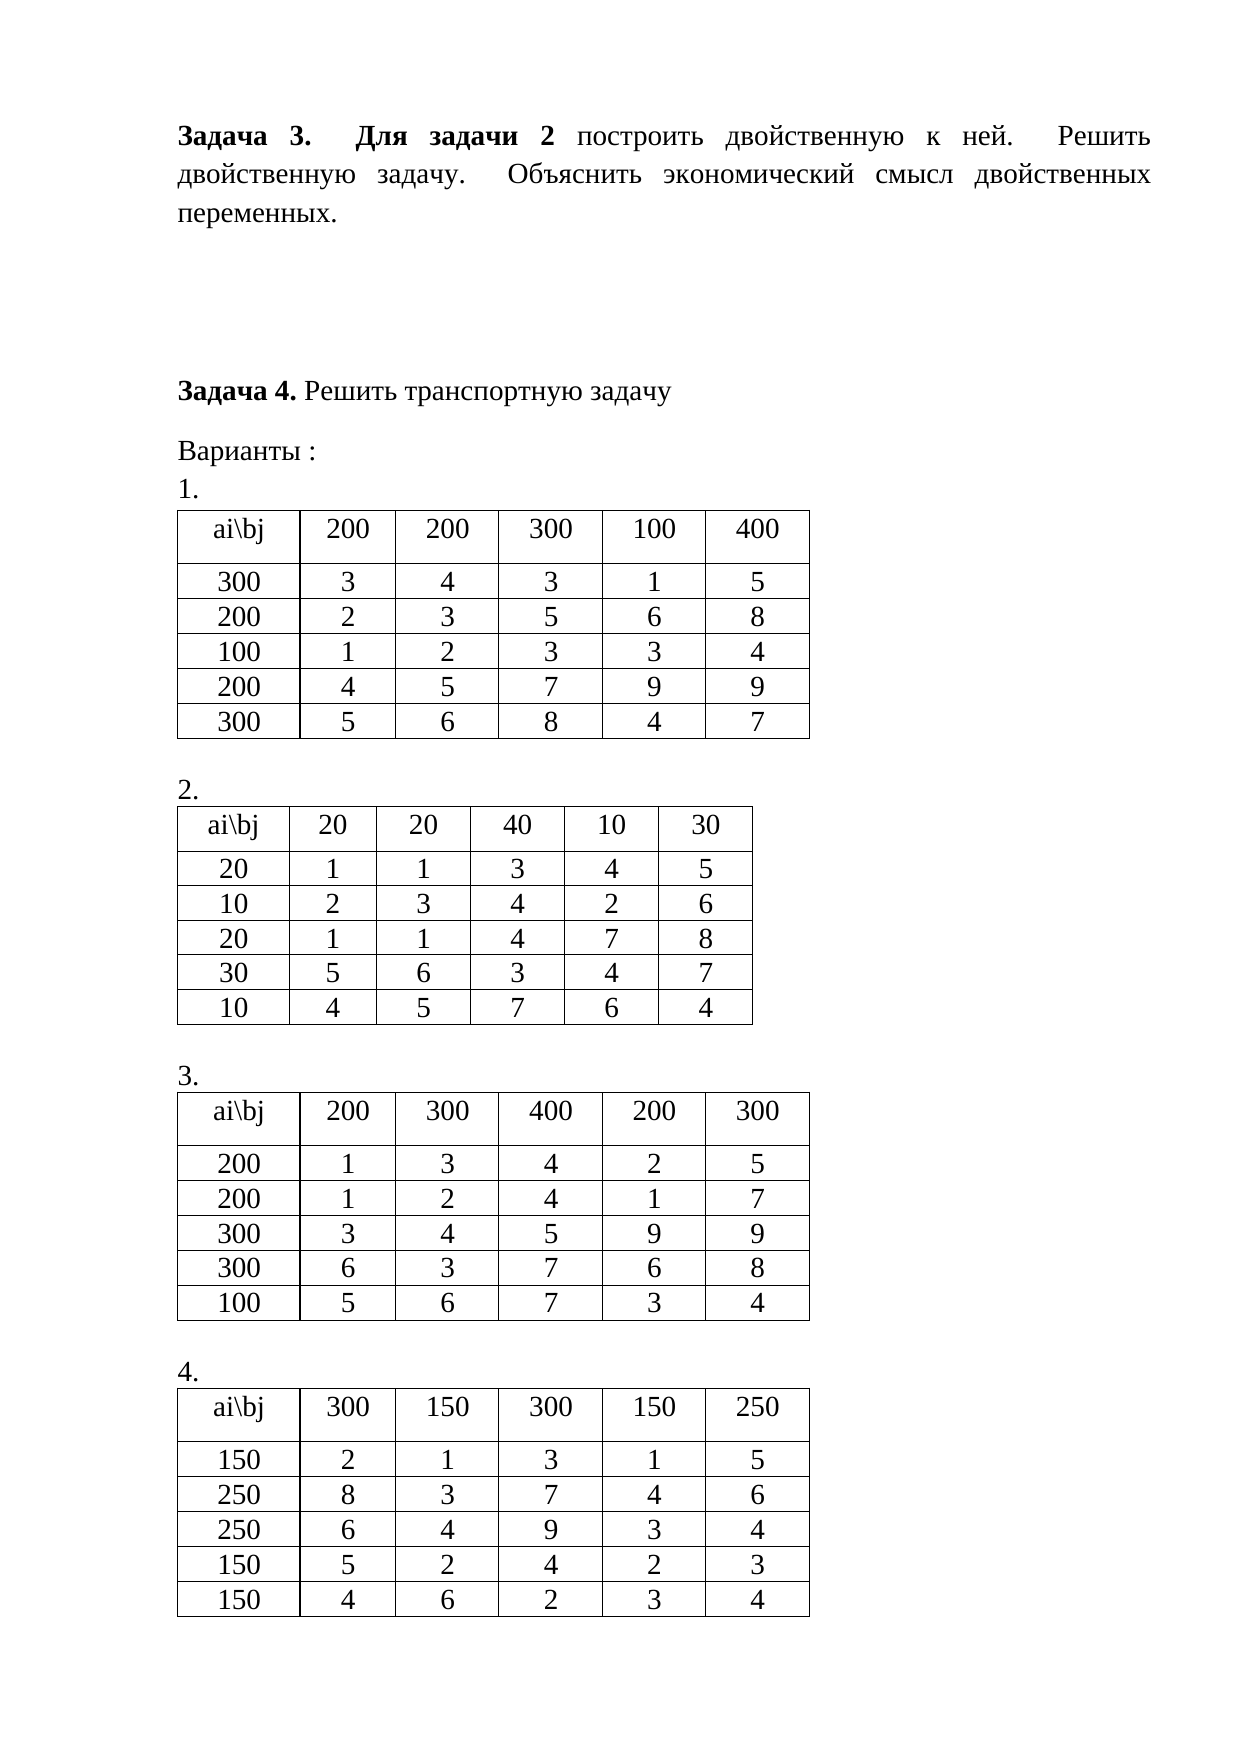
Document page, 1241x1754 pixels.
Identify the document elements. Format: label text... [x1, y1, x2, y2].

table_header 100 [603, 511, 705, 563]
table_cell 1 [290, 852, 376, 885]
table_header 400 [706, 511, 809, 563]
table_cell 9 [603, 1216, 705, 1249]
table_cell 5 [706, 1442, 809, 1476]
table_cell 2 [603, 1547, 705, 1581]
table_cell 4 [706, 1582, 809, 1616]
table_cell 7 [499, 1477, 602, 1511]
table_cell 6 [377, 955, 470, 989]
table_cell 1 [301, 1146, 395, 1180]
table_cell 4 [471, 886, 564, 920]
table_cell 3 [396, 1477, 498, 1511]
text 3. [177, 1058, 1152, 1092]
table_cell 3 [396, 1146, 498, 1180]
text 4. [177, 1354, 1152, 1388]
text 2. [177, 772, 1152, 806]
table_header 200 [301, 1093, 395, 1145]
table_cell 5 [301, 1547, 395, 1581]
table_cell 4 [499, 1547, 602, 1581]
table_cell 2 [565, 886, 658, 920]
table_cell 3 [301, 564, 395, 598]
table_cell 100 [178, 1286, 299, 1319]
table_cell 30 [178, 955, 289, 989]
table_cell 2 [396, 1181, 498, 1215]
table_header 250 [706, 1389, 809, 1441]
table_cell 10 [178, 886, 289, 920]
text Задача 4. Решить транспортную задачу [177, 373, 1152, 407]
table_cell 3 [471, 955, 564, 989]
table_cell 1 [290, 921, 376, 954]
table_cell 5 [706, 1146, 809, 1180]
table_cell 3 [301, 1216, 395, 1249]
table_header 400 [499, 1093, 602, 1145]
table_cell 200 [178, 1146, 299, 1180]
table_cell 6 [301, 1251, 395, 1284]
table_cell 3 [603, 1582, 705, 1616]
table_cell 5 [659, 852, 752, 885]
table_header 30 [659, 807, 752, 851]
table_cell 4 [499, 1181, 602, 1215]
table_cell 4 [301, 1582, 395, 1616]
table_cell 6 [603, 599, 705, 633]
table_cell 4 [290, 990, 376, 1023]
table_header ai\bj [178, 1093, 299, 1145]
table_cell 2 [603, 1146, 705, 1180]
table_header 300 [706, 1093, 809, 1145]
table_cell 4 [603, 1477, 705, 1511]
table_cell 200 [178, 1181, 299, 1215]
table_cell 2 [499, 1582, 602, 1616]
table_header 20 [290, 807, 376, 851]
table_cell 5 [301, 704, 395, 738]
table_cell 8 [499, 704, 602, 738]
table_cell 8 [706, 1251, 809, 1284]
table_header ai\bj [178, 807, 289, 851]
table_cell 100 [178, 634, 299, 668]
table_cell 9 [706, 1216, 809, 1249]
table_cell 1 [301, 634, 395, 668]
table_cell 4 [396, 1512, 498, 1546]
table_cell 5 [499, 1216, 602, 1249]
table_header 40 [471, 807, 564, 851]
table_cell 6 [565, 990, 658, 1023]
table_cell 7 [499, 669, 602, 703]
table_cell 8 [659, 921, 752, 954]
table_cell 4 [471, 921, 564, 954]
table_header ai\bj [178, 511, 299, 563]
table_cell 7 [471, 990, 564, 1023]
table_header 150 [396, 1389, 498, 1441]
text Задача 3. Для задачи 2 построить двойственную к ней. Решить двойственную задачу. Объяснить экономический смысл двойственных переменных. [177, 118, 1152, 229]
table_cell 4 [565, 852, 658, 885]
table_cell 5 [301, 1286, 395, 1319]
table_cell 4 [396, 1216, 498, 1249]
table_cell 200 [178, 669, 299, 703]
table_cell 6 [396, 704, 498, 738]
table_header 300 [499, 1389, 602, 1441]
table_cell 1 [377, 852, 470, 885]
table_cell 8 [301, 1477, 395, 1511]
table_cell 2 [290, 886, 376, 920]
table_cell 1 [603, 564, 705, 598]
table_cell 250 [178, 1512, 299, 1546]
table_header 150 [603, 1389, 705, 1441]
table_cell 20 [178, 852, 289, 885]
table_cell 3 [499, 1442, 602, 1476]
table_cell 9 [706, 669, 809, 703]
table_header 20 [377, 807, 470, 851]
table_cell 3 [499, 564, 602, 598]
table_cell 300 [178, 1251, 299, 1284]
table_cell 1 [377, 921, 470, 954]
table_cell 8 [706, 599, 809, 633]
table_cell 2 [396, 1547, 498, 1581]
table_cell 6 [396, 1286, 498, 1319]
table_cell 4 [499, 1146, 602, 1180]
table_cell 1 [603, 1181, 705, 1215]
table_cell 7 [499, 1286, 602, 1319]
table_cell 4 [603, 704, 705, 738]
table_cell 5 [499, 599, 602, 633]
table_cell 300 [178, 704, 299, 738]
table_cell 7 [499, 1251, 602, 1284]
table_cell 3 [603, 1512, 705, 1546]
table_cell 3 [499, 634, 602, 668]
table_cell 3 [377, 886, 470, 920]
table_cell 150 [178, 1582, 299, 1616]
table_cell 4 [396, 564, 498, 598]
table_cell 2 [301, 1442, 395, 1476]
table_cell 5 [396, 669, 498, 703]
table_cell 5 [290, 955, 376, 989]
table_cell 7 [659, 955, 752, 989]
table_cell 1 [301, 1181, 395, 1215]
table_cell 10 [178, 990, 289, 1023]
table_cell 4 [706, 634, 809, 668]
table_cell 3 [603, 1286, 705, 1319]
text Варианты : [177, 433, 1152, 466]
table_header 200 [603, 1093, 705, 1145]
table_cell 5 [706, 564, 809, 598]
table_cell 9 [499, 1512, 602, 1546]
table_cell 20 [178, 921, 289, 954]
table_cell 6 [603, 1251, 705, 1284]
table_cell 300 [178, 1216, 299, 1249]
table_cell 150 [178, 1442, 299, 1476]
table_header 10 [565, 807, 658, 851]
table_cell 7 [706, 1181, 809, 1215]
table_cell 3 [396, 599, 498, 633]
table_cell 4 [706, 1512, 809, 1546]
table_cell 2 [301, 599, 395, 633]
table_cell 3 [396, 1251, 498, 1284]
table_cell 4 [659, 990, 752, 1023]
table_cell 150 [178, 1547, 299, 1581]
table_header 300 [396, 1093, 498, 1145]
table_cell 4 [706, 1286, 809, 1319]
table_cell 6 [396, 1582, 498, 1616]
table_cell 250 [178, 1477, 299, 1511]
table_cell 7 [706, 704, 809, 738]
table_cell 200 [178, 599, 299, 633]
table_header 200 [301, 511, 395, 563]
table_cell 6 [706, 1477, 809, 1511]
table_cell 3 [603, 634, 705, 668]
table_cell 7 [565, 921, 658, 954]
table_cell 300 [178, 564, 299, 598]
table_cell 3 [471, 852, 564, 885]
table_cell 1 [396, 1442, 498, 1476]
table_cell 2 [396, 634, 498, 668]
table_cell 9 [603, 669, 705, 703]
table_cell 1 [603, 1442, 705, 1476]
table_cell 5 [377, 990, 470, 1023]
table_cell 6 [659, 886, 752, 920]
table_header ai\bj [178, 1389, 299, 1441]
text 1. [177, 471, 1152, 505]
table_cell 4 [565, 955, 658, 989]
table_header 300 [301, 1389, 395, 1441]
table_cell 4 [301, 669, 395, 703]
table_cell 3 [706, 1547, 809, 1581]
table_header 300 [499, 511, 602, 563]
table_header 200 [396, 511, 498, 563]
table_cell 6 [301, 1512, 395, 1546]
